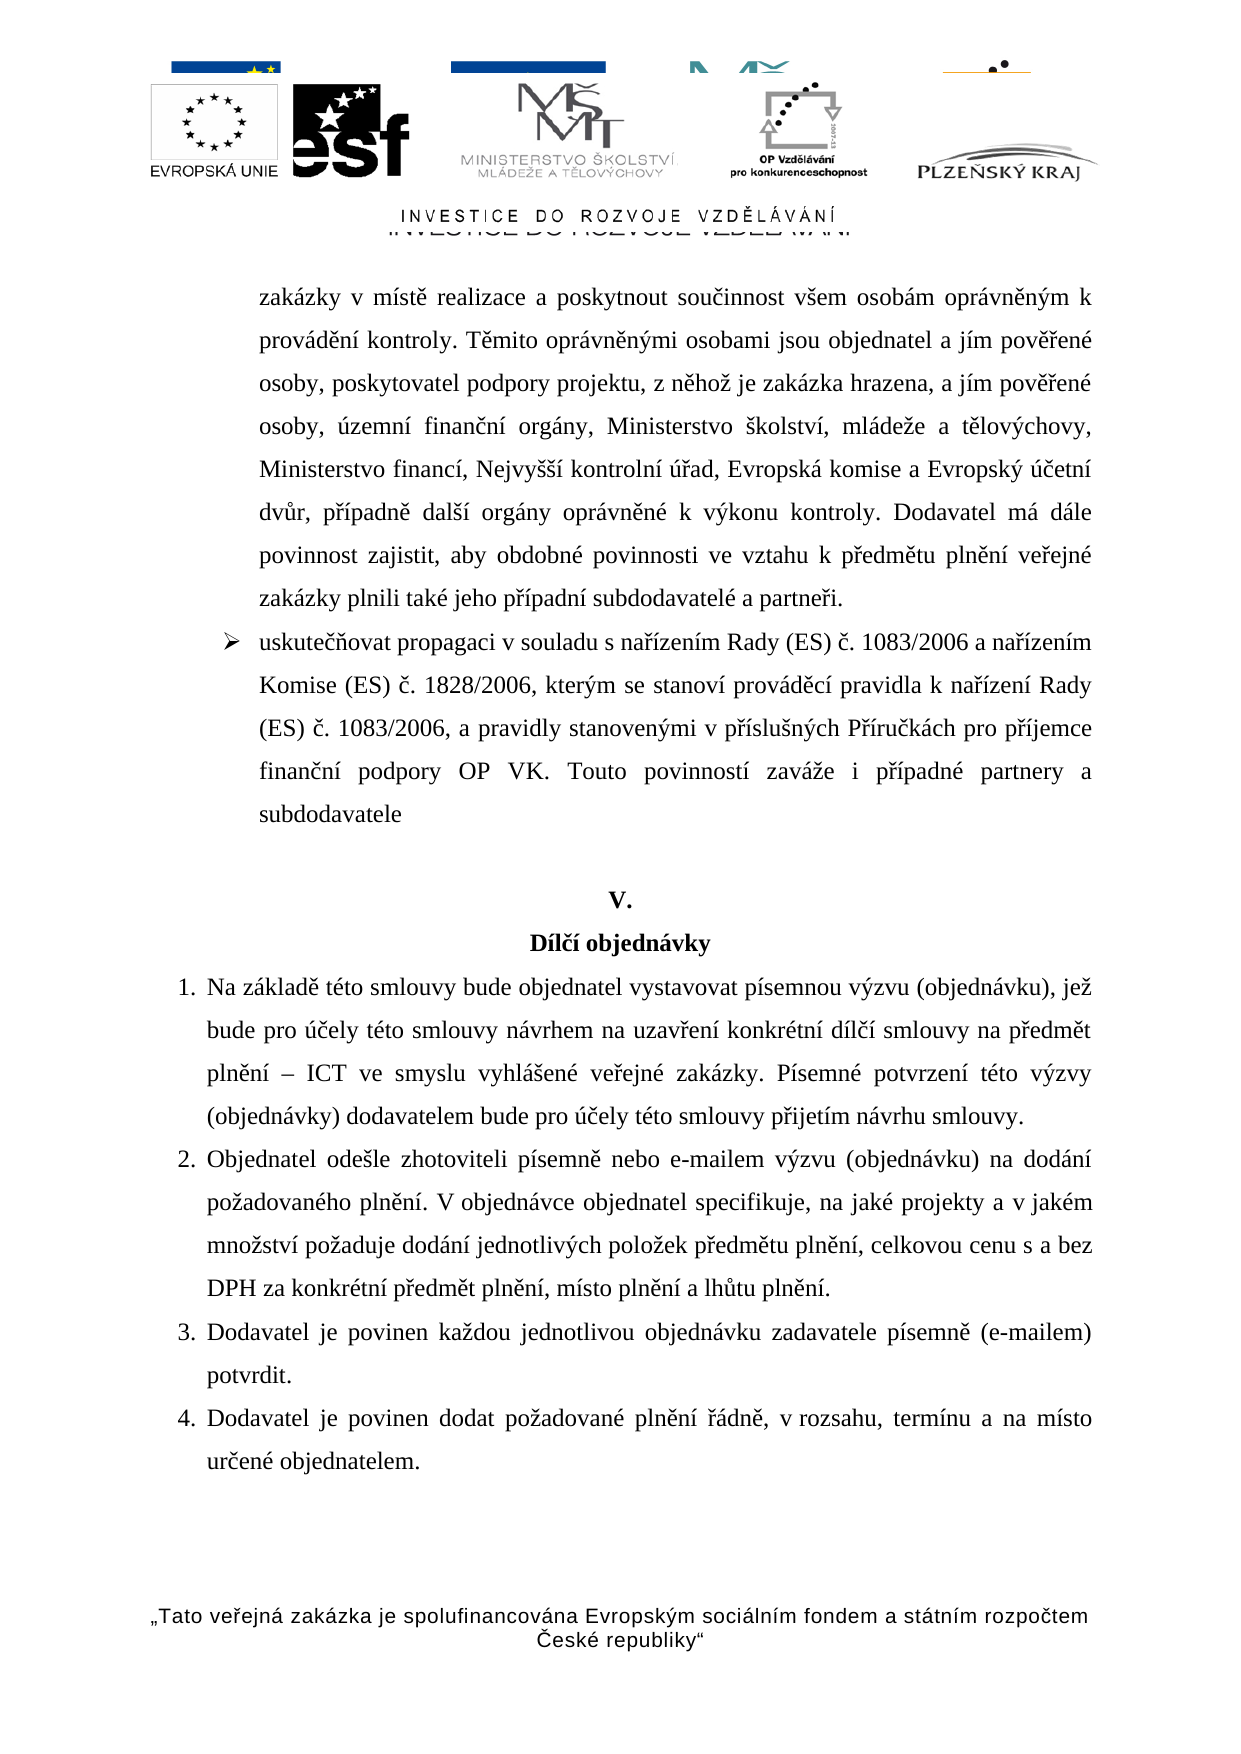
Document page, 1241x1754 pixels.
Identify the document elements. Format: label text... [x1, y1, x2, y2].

list Na základě této smlouvy bude objednatel vystavovat písemnou výzvu (objednávku), jež bude pro účely této smlouvy návrhem na uzavření konkrétní dílčí smlouvy na předmět plnění – ICT ve smyslu vyhlášené veřejné zakázky. Písemné potvrzení této výzvy (objednávky) dodavatelem bude pro účely této smlouvy přijetím návrhu smlouvy. [177, 972, 1093, 1130]
list Objednatel odešle zhotoviteli písemně nebo e-mailem výzvu (objednávku) na dodání požadovaného plnění. V objednávce objednatel specifikuje, na jaké projekty a v jakém množství požaduje dodání jednotlivých položek předmětu plnění, celkovou cenu s a bez DPH za konkrétní předmět plnění, místo plnění a lhůtu plnění. [177, 1144, 1093, 1302]
list Dodavatel je povinen dodat požadované plnění řádně, v rozsahu, termínu a na místo určené objednatelem. [177, 1403, 1093, 1475]
picture [123, 21, 1132, 268]
text V. [148, 885, 1093, 914]
list Dodavatel je povinen každou jednotlivou objednávku zadavatele písemně (e-mailem) potvrdit. [177, 1317, 1093, 1388]
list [222, 232, 1093, 612]
text Dílčí objednávky [148, 928, 1093, 957]
list uskutečňovat propagaci v souladu s nařízením Rady (ES) č. 1083/2006 a nařízením Komise (ES) č. 1828/2006, kterým se stanoví prováděcí pravidla k nařízení Rady (ES) č. 1083/2006, a pravidly stanovenými v příslušných Příručkách pro příjemce finanční podpory OP VK. Touto povinností zaváže i případné partnery a subdodavatele [222, 627, 1093, 828]
